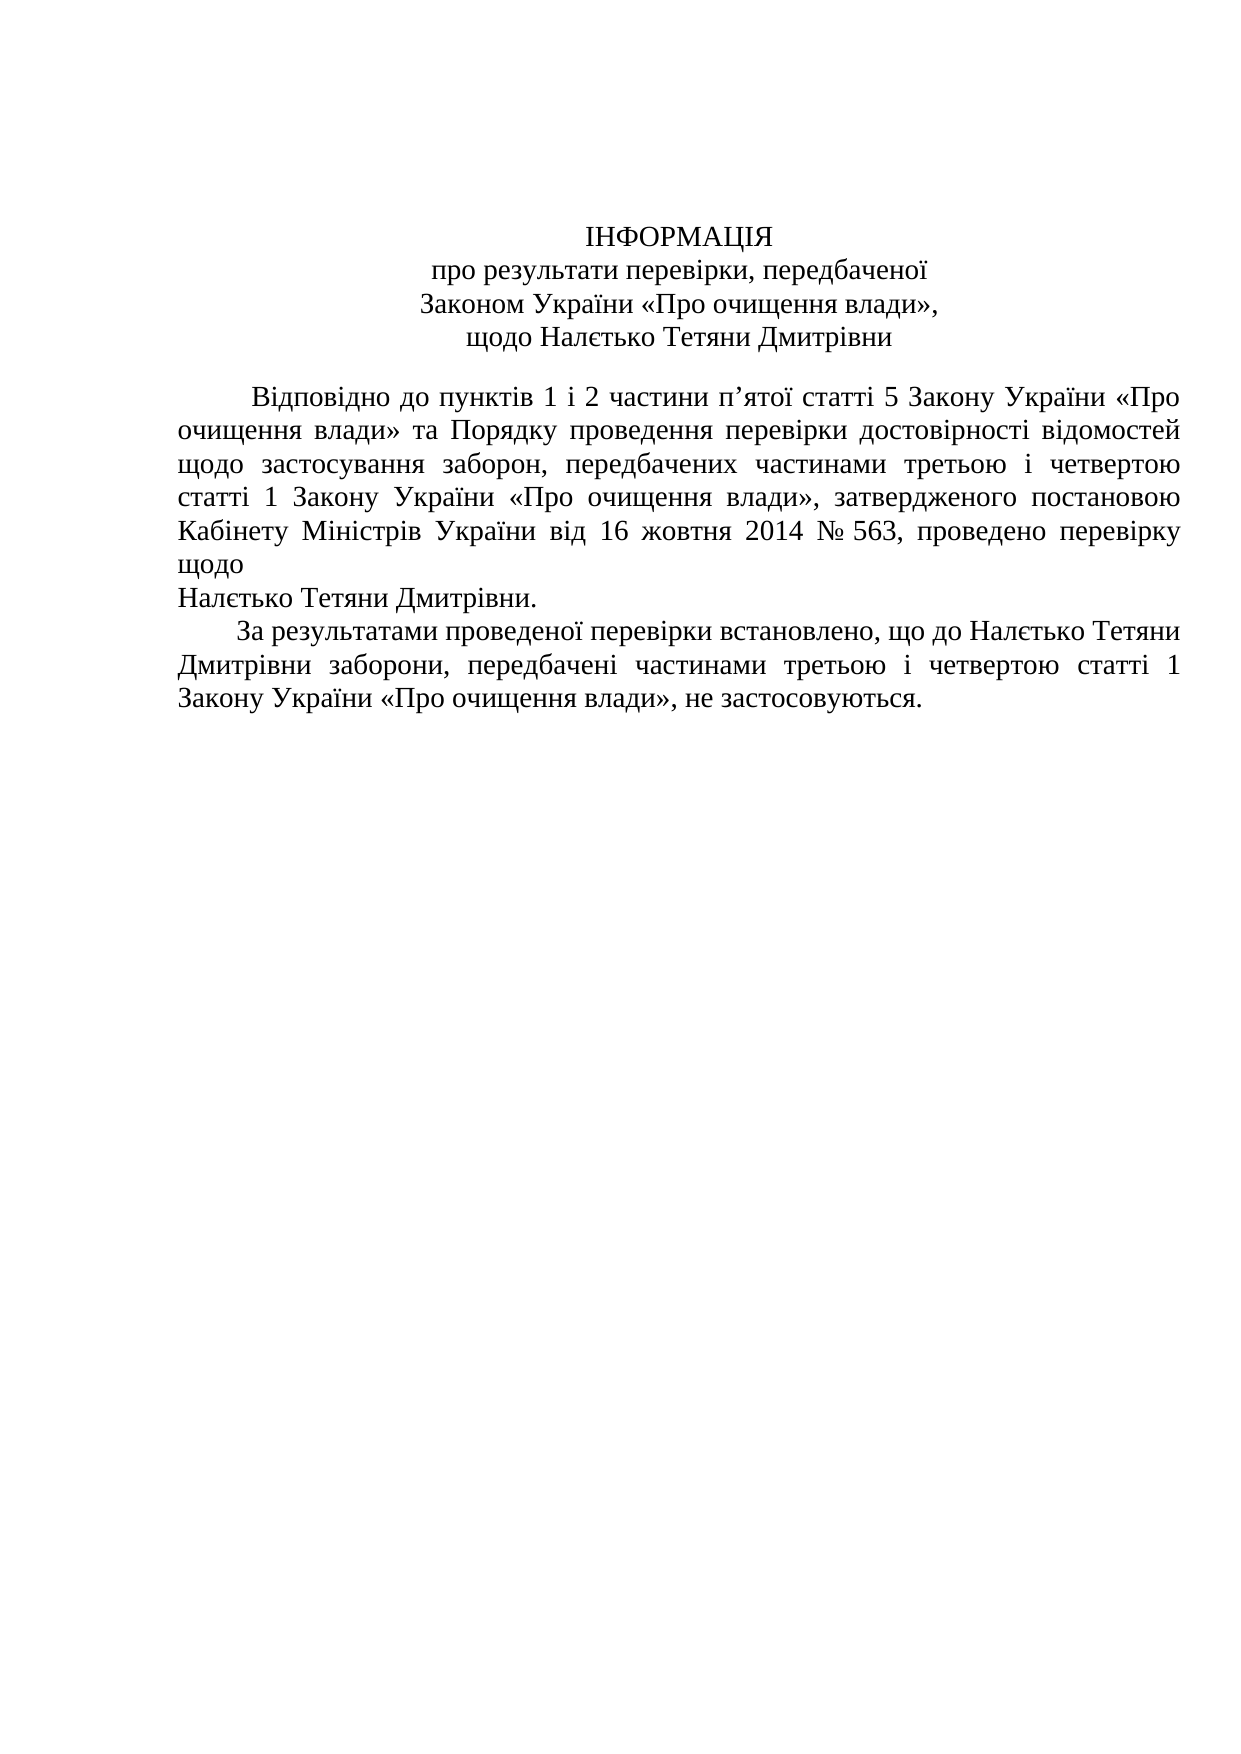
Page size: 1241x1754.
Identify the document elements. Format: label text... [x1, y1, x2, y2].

text За результатами проведеної перевірки встановлено, що до Налєтько Тетяни Дмитрівни заборони, передбачені частинами третьою і четвертою статті 1 Закону України «Про очищення влади», не застосовуються. [177, 613, 1181, 714]
text щодо Налєтько Тетяни Дмитрівни [177, 319, 1181, 353]
text Законом України «Про очищення влади», [177, 286, 1181, 319]
text про результати перевірки, передбаченої [177, 252, 1181, 286]
text Відповідно до пунктів 1 і 2 частини п’ятої статті 5 Закону України «Про очищення влади» та Порядку проведення перевірки достовірності відомостей щодо застосування заборон, передбачених частинами третьою і четвертою статті 1 Закону України «Про очищення влади», затвердженого постановою Кабінету Міністрів України від 16 жовтня 2014 № 563, проведено перевірку щодо Налєтько Тетяни Дмитрівни. [177, 379, 1181, 613]
text ІНФОРМАЦІЯ [177, 219, 1181, 252]
